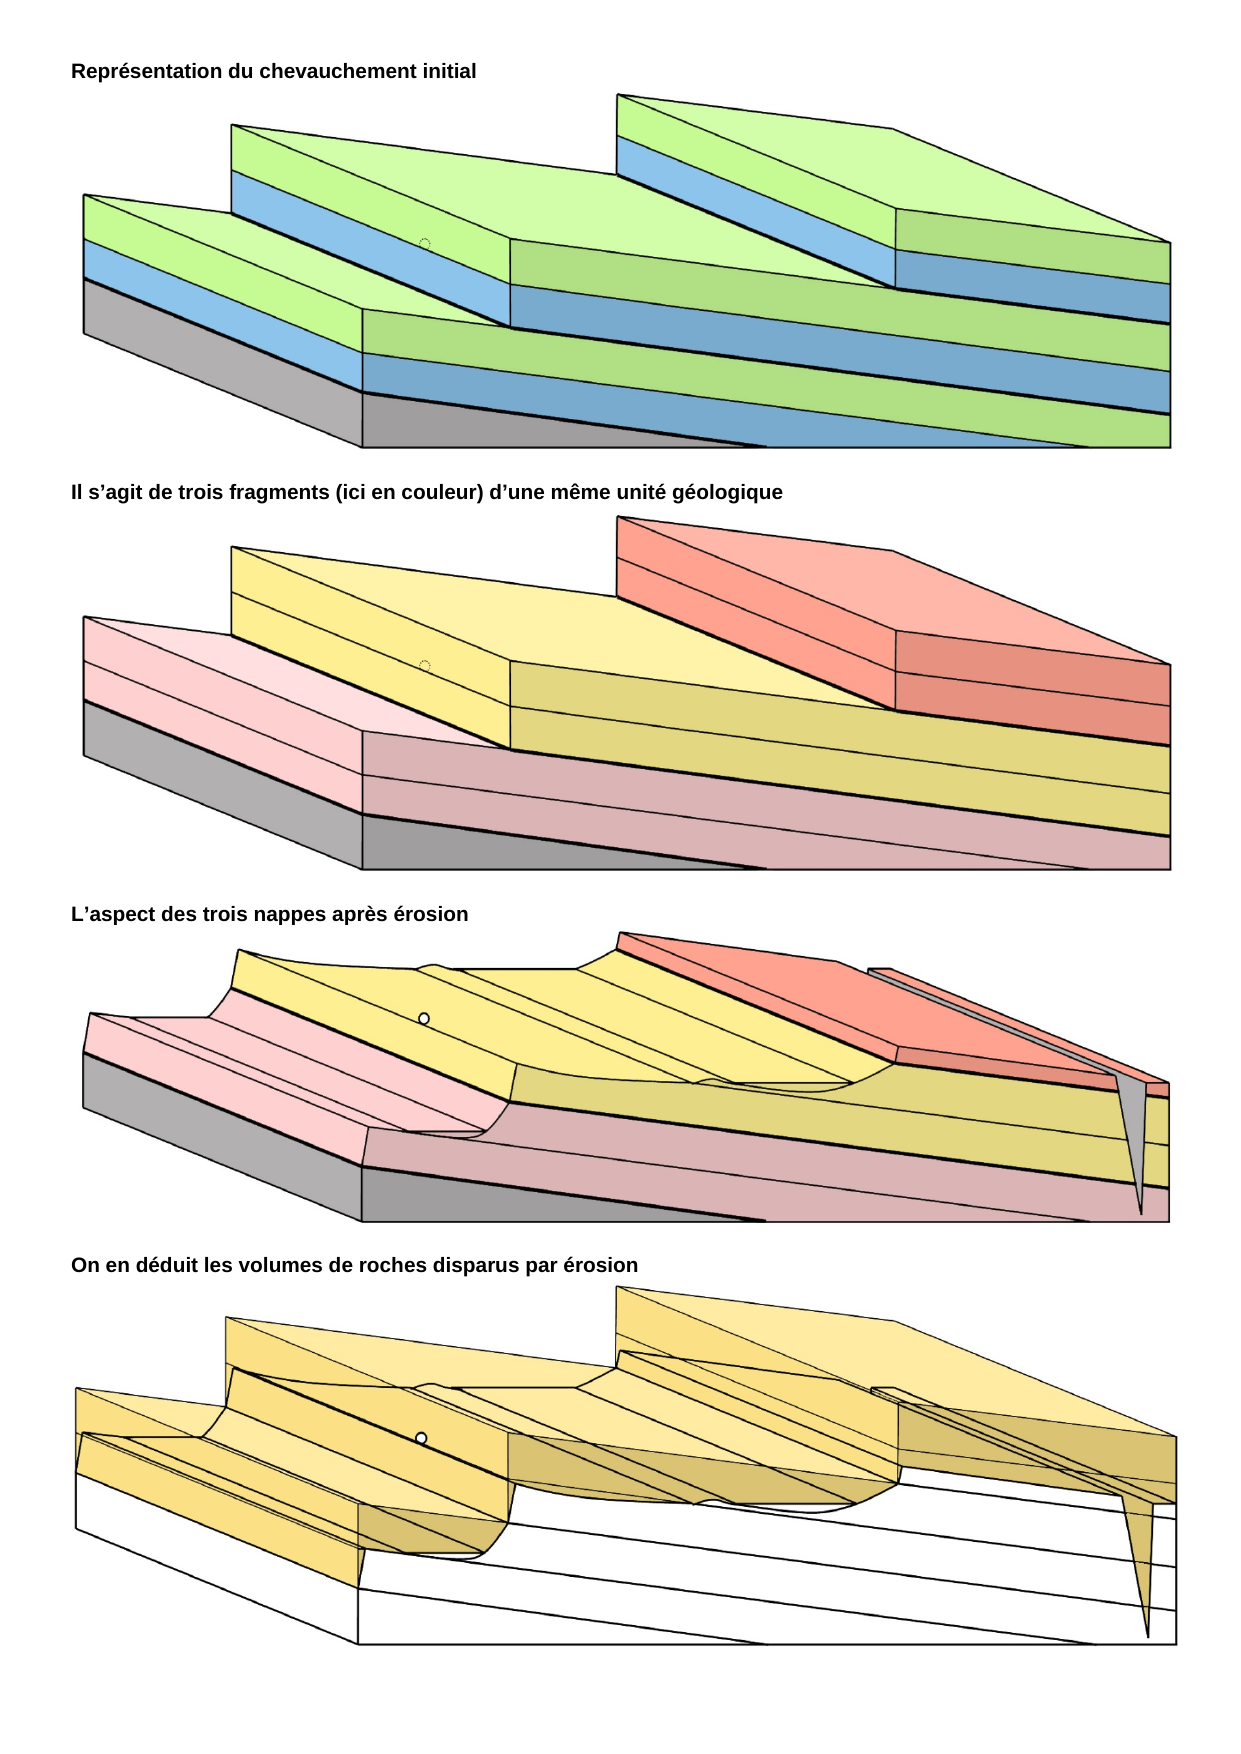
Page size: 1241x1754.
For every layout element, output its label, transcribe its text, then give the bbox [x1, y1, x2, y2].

text Il s’agit de trois fragments (ici en couleur) d’une même unité géologique [71, 480, 1181, 504]
text On en déduit les volumes de roches disparus par érosion [71, 1253, 1181, 1277]
text L’aspect des trois nappes après érosion [71, 901, 1181, 925]
text Représentation du chevauchement initial [71, 59, 1181, 83]
picture [70, 504, 1182, 883]
picture [70, 83, 1182, 461]
picture [70, 1277, 1182, 1653]
picture [70, 925, 1182, 1234]
